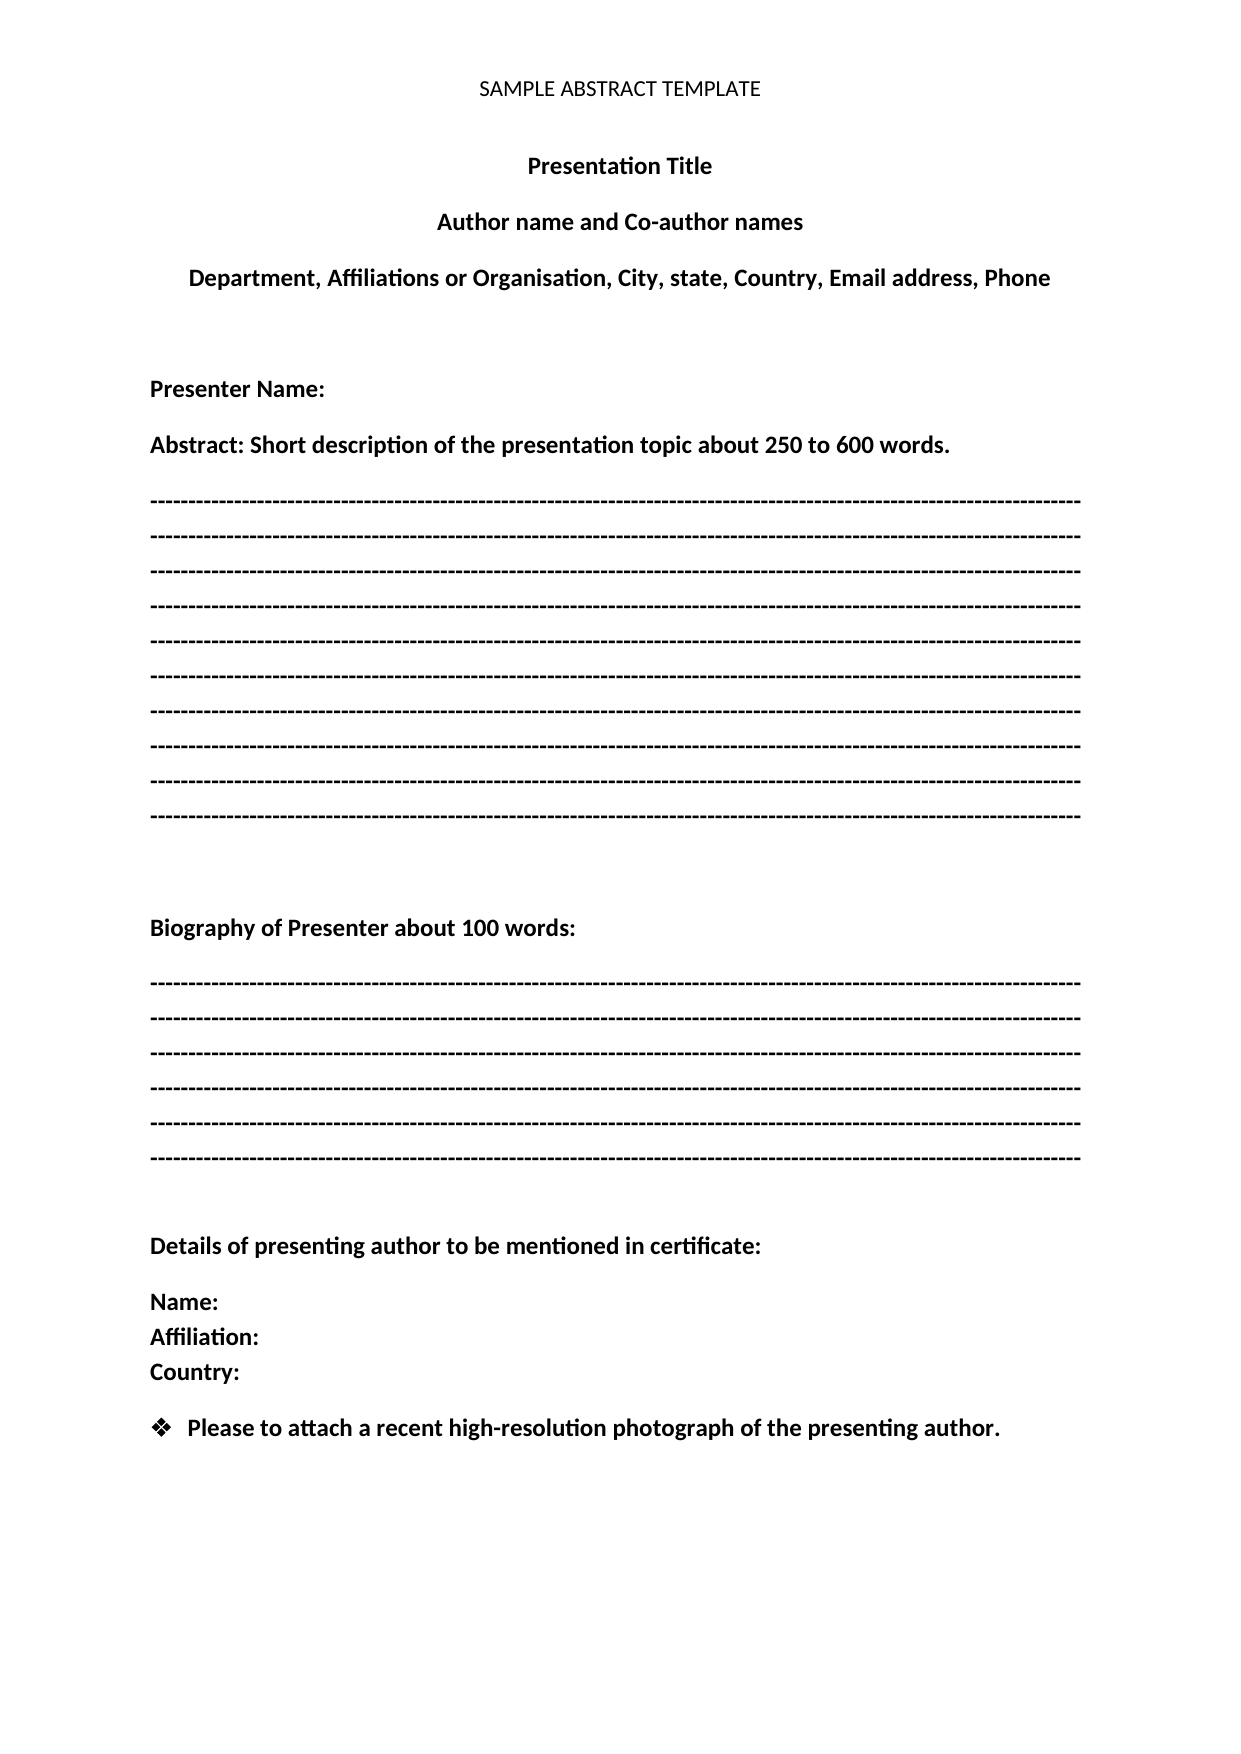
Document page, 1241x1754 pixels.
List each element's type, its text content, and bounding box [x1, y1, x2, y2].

text Presenter Name: [150, 373, 1090, 404]
text Biography of Presenter about 100 words: [150, 912, 1090, 942]
text -------------------------------------------------------------------------------------------------------------------------------------------------------------------------------------------------------------------------------------------------------------------------------------------------------------------------------------------------------------------------------------------------------------------------------------------------------------------------------------------------------------------------------------------------------------------------------------------------------------------------------------------------------------------------------------------------------------------------------------------------------------------------------------------------------------------------------------------------------------------------------------------------------------------------------------------------------------------------------------------------------------------------------------------------------------------------------------------------------------------------------------------------------------------------------------------------------------------------------------------------------------------- [150, 485, 1090, 831]
text Name: Affiliation: Country: [150, 1286, 1090, 1387]
text Presentation Title [150, 150, 1090, 181]
text ------------------------------------------------------------------------------------------------------------------------------------------------------------------------------------------------------------------------------------------------------------------------------------------------------------------------------------------------------------------------------------------------------------------------------------------------------------------------------------------------------------------------------------------------------------------------------------------------------------------------------------------------------------------------------------------------------------------------------------------------------------ [150, 967, 1090, 1205]
list Please to attach a recent high-resolution photograph of the presenting author. [150, 1412, 1090, 1442]
text Details of presenting author to be mentioned in certificate: [150, 1230, 1090, 1261]
text Department, Affiliations or Organisation, City, state, Country, Email address, Phone [150, 262, 1090, 292]
text Author name and Co-author names [150, 206, 1090, 236]
text Abstract: Short description of the presentation topic about 250 to 600 words. [150, 429, 1090, 460]
